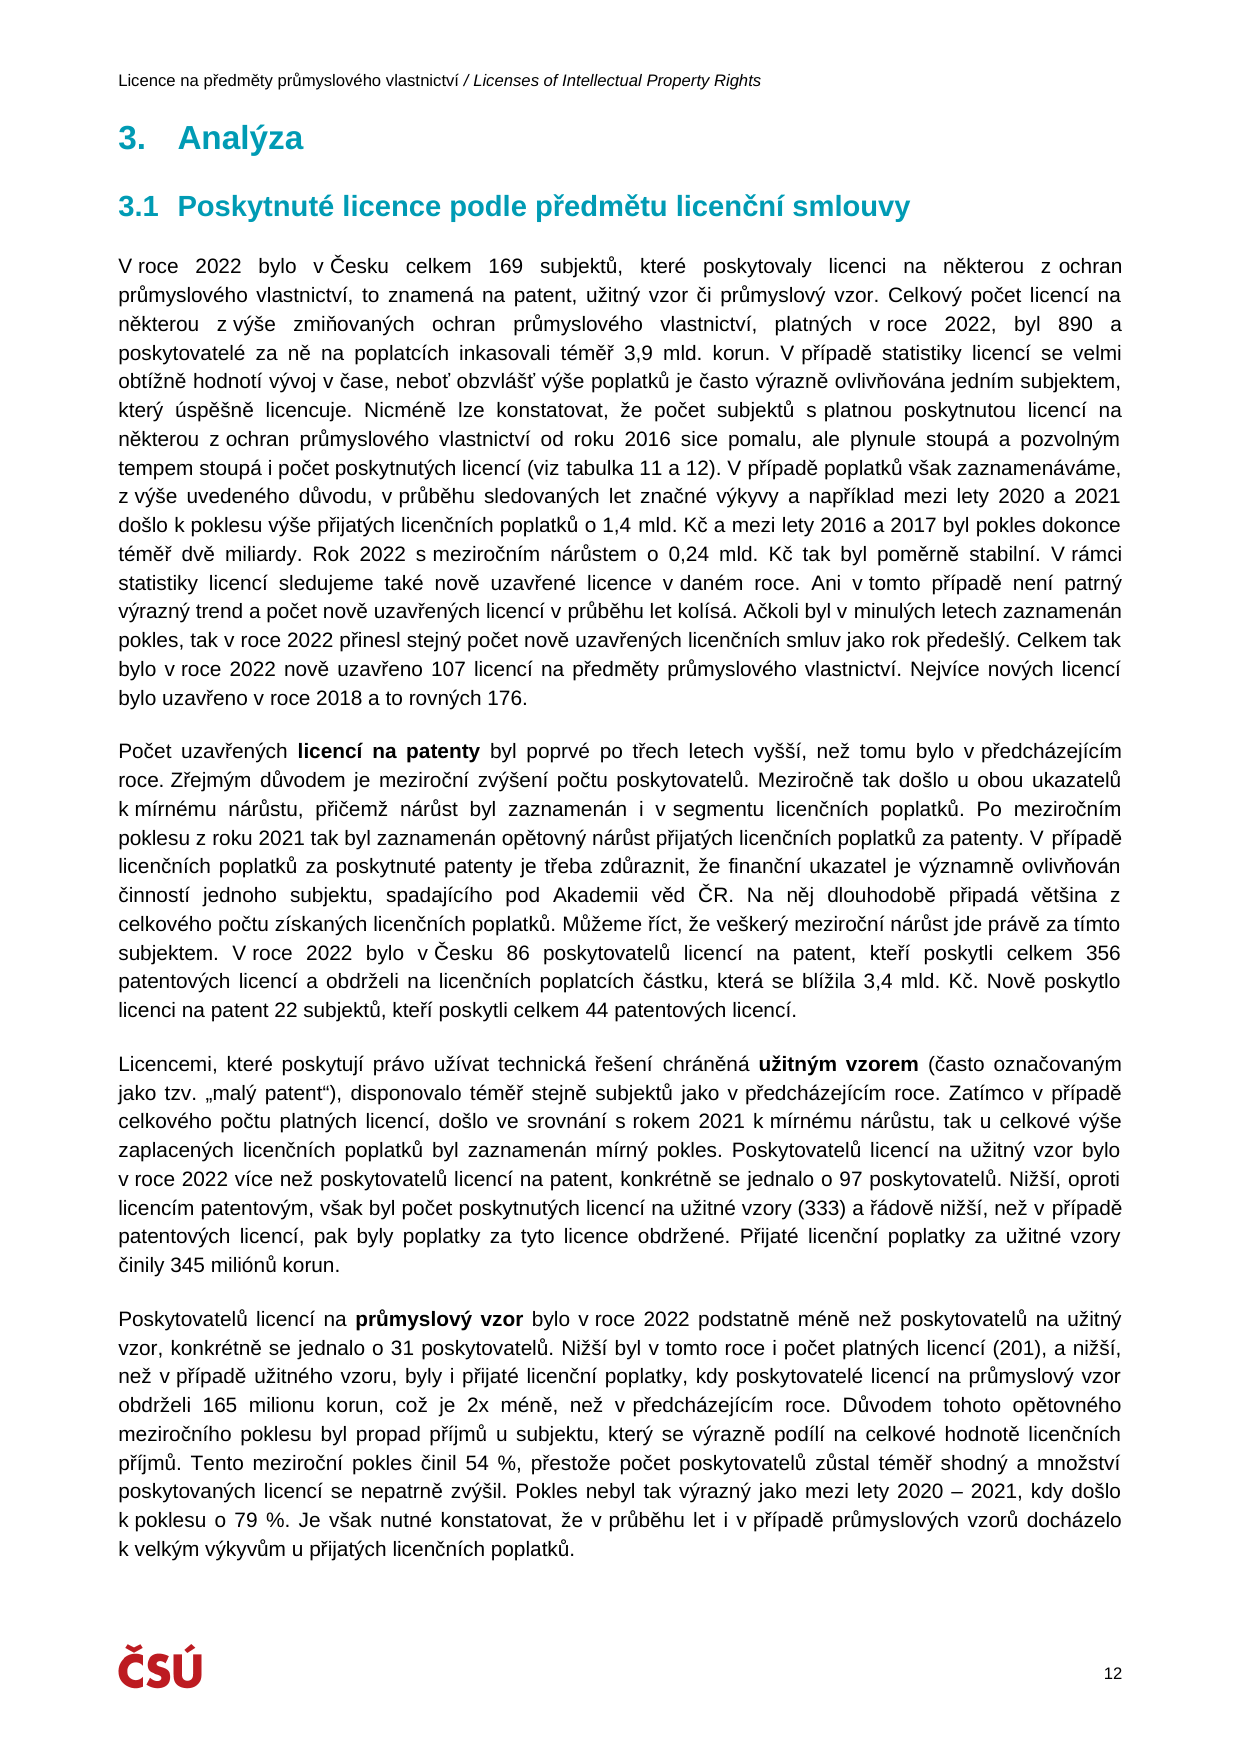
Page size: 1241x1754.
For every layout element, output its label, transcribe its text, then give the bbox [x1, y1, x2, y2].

text V roce 2022 bylo v Česku celkem 169 subjektů, které poskytovaly licenci na některou z ochran průmyslového vlastnictví, to znamená na patent, užitný vzor či průmyslový vzor. Celkový počet licencí na některou z výše zmiňovaných ochran průmyslového vlastnictví, platných v roce 2022, byl 890 a poskytovatelé za ně na poplatcích inkasovali téměř 3,9 mld. korun. V případě statistiky licencí se velmi obtížně hodnotí vývoj v čase, neboť obzvlášť výše poplatků je často výrazně ovlivňována jedním subjektem, který úspěšně licencuje. Nicméně lze konstatovat, že počet subjektů s platnou poskytnutou licencí na některou z ochran průmyslového vlastnictví od roku 2016 sice pomalu, ale plynule stoupá a pozvolným tempem stoupá i počet poskytnutých licencí (viz tabulka 11 a 12). V případě poplatků však zaznamenáváme, z výše uvedeného důvodu, v průběhu sledovaných let značné výkyvy a například mezi lety 2020 a 2021 došlo k poklesu výše přijatých licenčních poplatků o 1,4 mld. Kč a mezi lety 2016 a 2017 byl pokles dokonce téměř dvě miliardy. Rok 2022 s meziročním nárůstem o 0,24 mld. Kč tak byl poměrně stabilní. V rámci statistiky licencí sledujeme také nově uzavřené licence v daném roce. Ani v tomto případě není patrný výrazný trend a počet nově uzavřených licencí v průběhu let kolísá. Ačkoli byl v minulých letech zaznamenán pokles, tak v roce 2022 přinesl stejný počet nově uzavřených licenčních smluv jako rok předešlý. Celkem tak bylo v roce 2022 nově uzavřeno 107 licencí na předměty průmyslového vlastnictví. Nejvíce nových licencí bylo uzavřeno v roce 2018 a to rovných 176. [118, 254, 1122, 709]
subtitle 3.1 Poskytnuté licence podle předmětu licenční smlouvy [118, 189, 1122, 223]
subtitle 3. Analýza [118, 118, 1122, 157]
text Licencemi, které poskytují právo užívat technická řešení chráněná užitným vzorem (často označovaným jako tzv. „malý patent“), disponovalo téměř stejně subjektů jako v předcházejícím roce. Zatímco v případě celkového počtu platných licencí, došlo ve srovnání s rokem 2021 k mírnému nárůstu, tak u celkové výše zaplacených licenčních poplatků byl zaznamenán mírný pokles. Poskytovatelů licencí na užitný vzor bylo v roce 2022 více než poskytovatelů licencí na patent, konkrétně se jednalo o 97 poskytovatelů. Nižší, oproti licencím patentovým, však byl počet poskytnutých licencí na užitné vzory (333) a řádově nižší, než v případě patentových licencí, pak byly poplatky za tyto licence obdržené. Přijaté licenční poplatky za užitné vzory činily 345 miliónů korun. [118, 1052, 1122, 1277]
text Poskytovatelů licencí na průmyslový vzor bylo v roce 2022 podstatně méně než poskytovatelů na užitný vzor, konkrétně se jednalo o 31 poskytovatelů. Nižší byl v tomto roce i počet platných licencí (201), a nižší, než v případě užitného vzoru, byly i přijaté licenční poplatky, kdy poskytovatelé licencí na průmyslový vzor obdrželi 165 milionu korun, což je 2x méně, než v předcházejícím roce. Důvodem tohoto opětovného meziročního poklesu byl propad příjmů u subjektu, který se výrazně podílí na celkové hodnotě licenčních příjmů. Tento meziroční pokles činil 54 %, přestože počet poskytovatelů zůstal téměř shodný a množství poskytovaných licencí se nepatrně zvýšil. Pokles nebyl tak výrazný jako mezi lety 2020 – 2021, kdy došlo k poklesu o 79 %. Je však nutné konstatovat, že v průběhu let i v případě průmyslových vzorů docházelo k velkým výkyvům u přijatých licenčních poplatků. [118, 1307, 1122, 1561]
picture [118, 1643, 202, 1689]
text Počet uzavřených licencí na patenty byl poprvé po třech letech vyšší, než tomu bylo v předcházejícím roce. Zřejmým důvodem je meziroční zvýšení počtu poskytovatelů. Meziročně tak došlo u obou ukazatelů k mírnému nárůstu, přičemž nárůst byl zaznamenán i v segmentu licenčních poplatků. Po meziročním poklesu z roku 2021 tak byl zaznamenán opětovný nárůst přijatých licenčních poplatků za patenty. V případě licenčních poplatků za poskytnuté patenty je třeba zdůraznit, že finanční ukazatel je významně ovlivňován činností jednoho subjektu, spadajícího pod Akademii věd ČR. Na něj dlouhodobě připadá většina z celkového počtu získaných licenčních poplatků. Můžeme říct, že veškerý meziroční nárůst jde právě za tímto subjektem. V roce 2022 bylo v Česku 86 poskytovatelů licencí na patent, kteří poskytli celkem 356 patentových licencí a obdrželi na licenčních poplatcích částku, která se blížila 3,4 mld. Kč. Nově poskytlo licenci na patent 22 subjektů, kteří poskytli celkem 44 patentových licencí. [118, 739, 1122, 1022]
